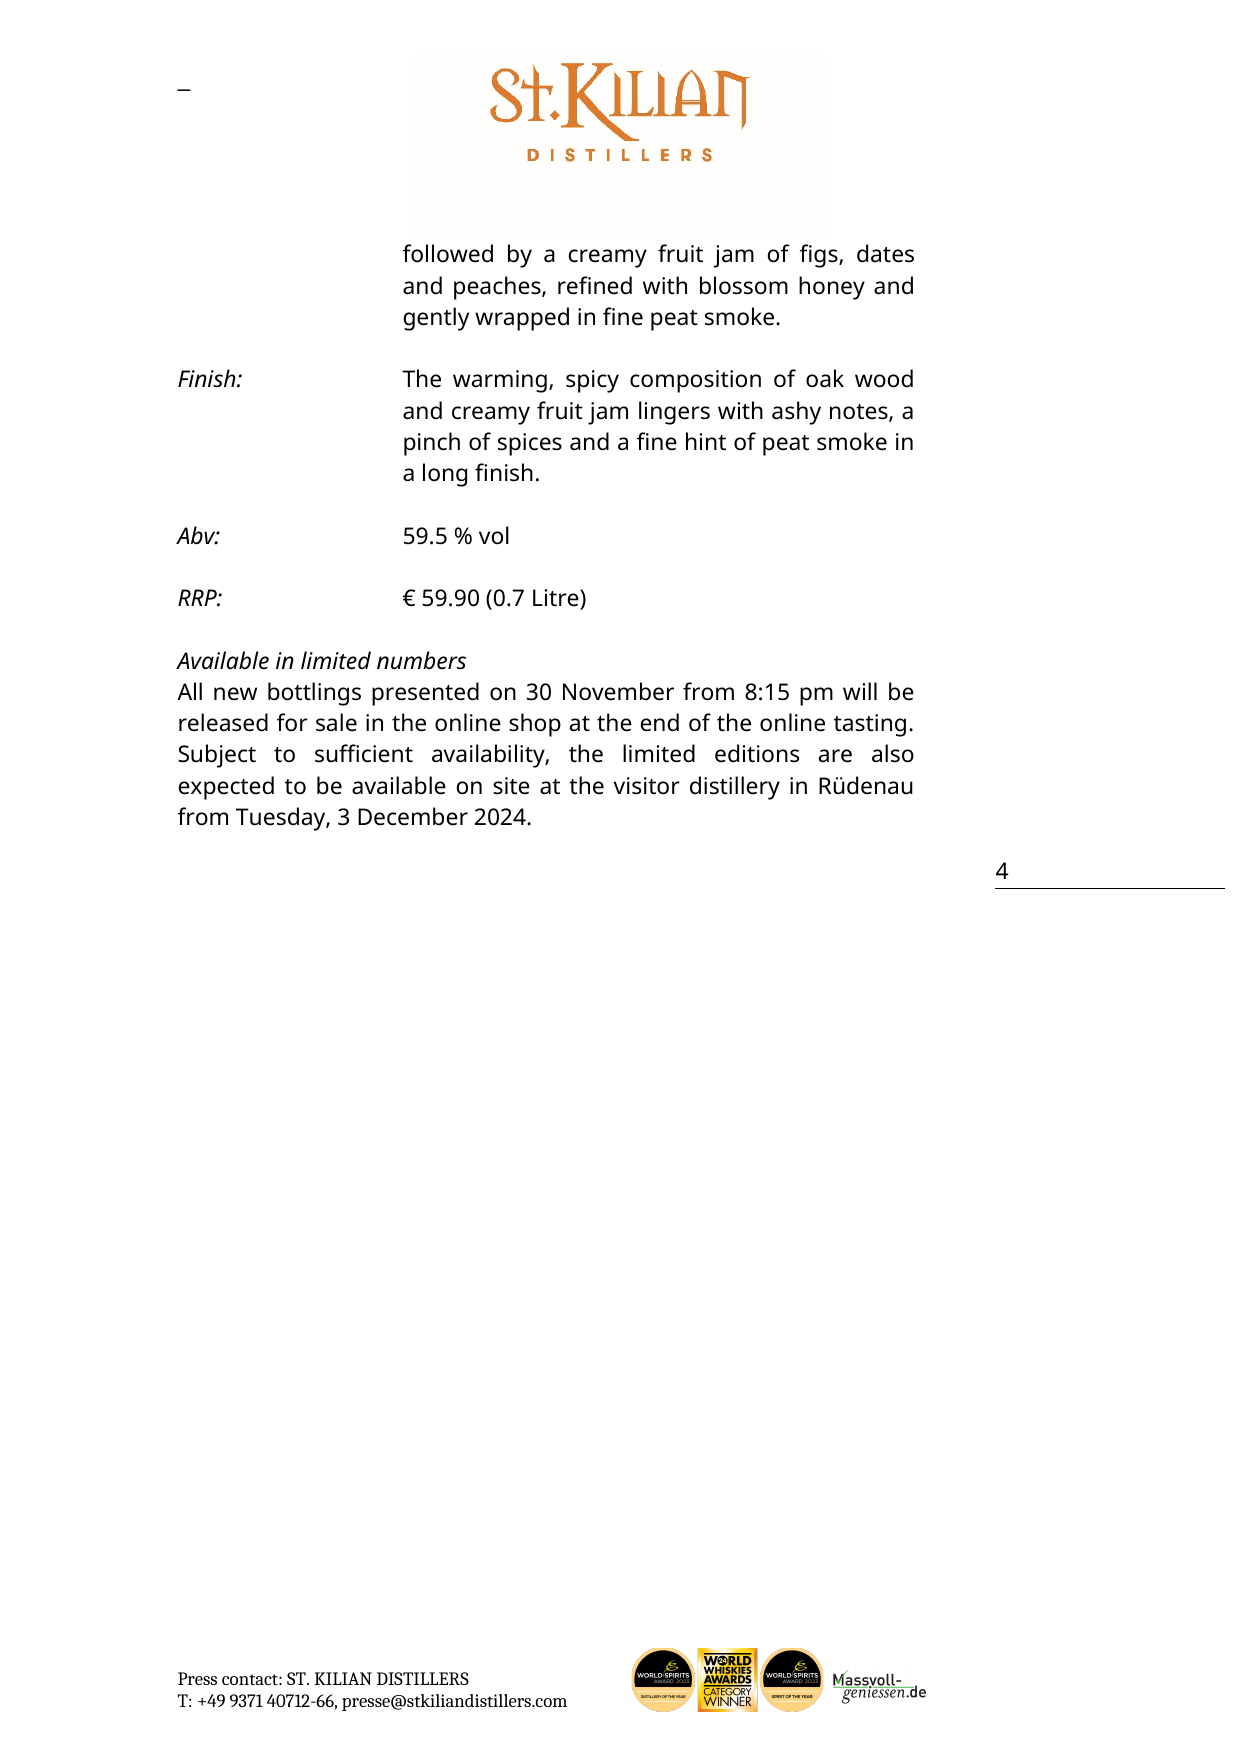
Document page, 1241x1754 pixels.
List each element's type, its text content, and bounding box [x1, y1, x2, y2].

text Finish: The warming, spicy composition of oak wood and creamy fruit jam lingers with ashy notes, a pinch of spices and a fine hint of peat smoke in a long finish. [177, 363, 915, 488]
text RRP: € 59.90 (0.7 Litre) [177, 582, 915, 613]
picture [829, 1665, 930, 1709]
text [177, 101, 915, 332]
text All new bottlings presented on 30 November from 8:15 pm will be released for sale in the online shop at the end of the online tasting. Subject to sufficient availability, the limited editions are also expected to be available on site at the visitor distillery in Rüdenau from Tuesday, 3 December 2024. [177, 676, 915, 832]
picture [412, 54, 827, 101]
text Available in limited numbers [177, 644, 915, 676]
picture [631, 1648, 824, 1712]
text Abv: 59.5 % vol [177, 519, 915, 551]
